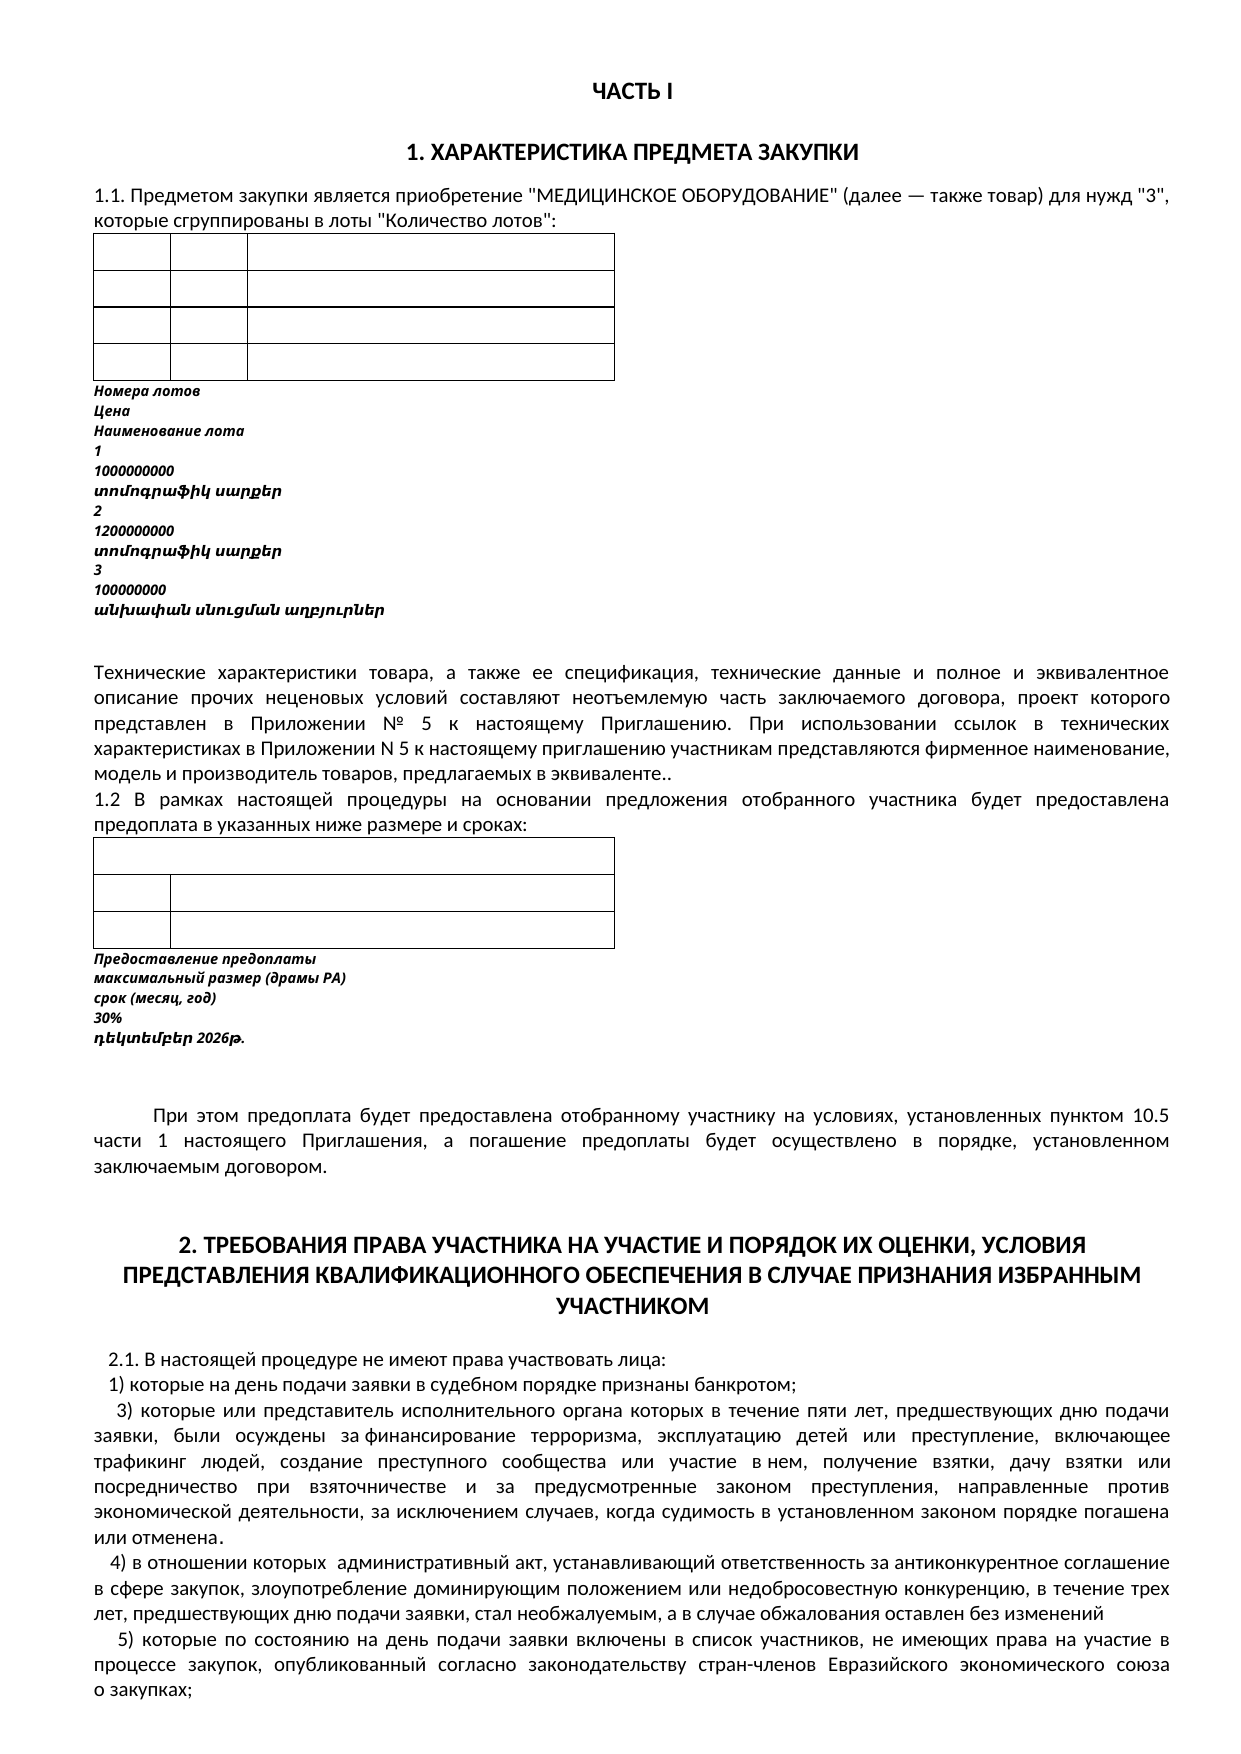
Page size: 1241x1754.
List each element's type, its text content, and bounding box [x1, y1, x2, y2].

text 1.1. Предметом закупки является приобретение "МЕДИЦИНСКОЕ ОБОРУДОВАНИЕ" (далее — также товар) для нужд "3", которые сгруппированы в лоты "Количество лотов": [94, 182, 1171, 233]
text Технические характеристики товара, а также ее спецификация, технические данные и полное и эквивалентное описание прочих неценовых условий составляют неотъемлемую часть заключаемого договора, проект которого представлен в Приложении № 5 к настоящему Приглашению. При использовании ссылок в технических характеристиках в Приложении N 5 к настоящему приглашению участникам представляются фирменное наименование, модель и производитель товаров, предлагаемых в эквиваленте.. [94, 659, 1171, 786]
text 5) которые по состоянию на день подачи заявки включены в список участников, не имеющих права на участие в процессе закупок, опубликованный согласно законодательству стран-членов Евразийского экономического союза о закупках; [94, 1626, 1171, 1702]
text 1. ХАРАКТЕРИСТИКА ПРЕДМЕТА ЗАКУПКИ [94, 136, 1171, 167]
text 1.2 В рамках настоящей процедуры на основании предложения отобранного участника будет предоставлена предоплата в указанных ниже размере и сроках: [94, 786, 1171, 837]
text 4) в отношении которых административный акт, устанавливающий ответственность за антиконкурентное соглашение в сфере закупок, злоупотребление доминирующим положением или недобросовестную конкуренцию, в течение трех лет, предшествующих дню подачи заявки, стал необжалуемым, а в случае обжалования оставлен без изменений [94, 1549, 1171, 1626]
text 1) которые на день подачи заявки в судебном порядке признаны банкротом; [94, 1372, 1171, 1397]
text При этом предоплата будет предоставлена отобранному участнику на условиях, установленных пунктом 10.5 части 1 настоящего Приглашения, а погашение предоплаты будет осуществлено в порядке, установленном заключаемым договором. [94, 1102, 1171, 1178]
text 2.1. В настоящей процедуре не имеют права участвовать лица: [94, 1346, 1171, 1372]
text ЧАСТЬ I [94, 75, 1171, 106]
text 2. ТРЕБОВАНИЯ ПРАВА УЧАСТНИКА НА УЧАСТИЕ И ПОРЯДОК ИХ ОЦЕНКИ, УСЛОВИЯ ПРЕДСТАВЛЕНИЯ КВАЛИФИКАЦИОННОГО ОБЕСПЕЧЕНИЯ В СЛУЧАЕ ПРИЗНАНИЯ ИЗБРАННЫМ УЧАСТНИКОМ [94, 1229, 1171, 1321]
text 3) которые или представитель исполнительного органа которых в течение пяти лет, предшествующих дню подачи заявки, были осуждены за финансирование терроризма, эксплуатацию детей или преступление, включающее трафикинг людей, создание преступного сообщества или участие в нем, получение взятки, дачу взятки или посредничество при взяточничестве и за предусмотренные законом преступления, направленные против экономической деятельности, за исключением случаев, когда судимость в установленном законом порядке погашена или отменена․ [94, 1397, 1171, 1549]
